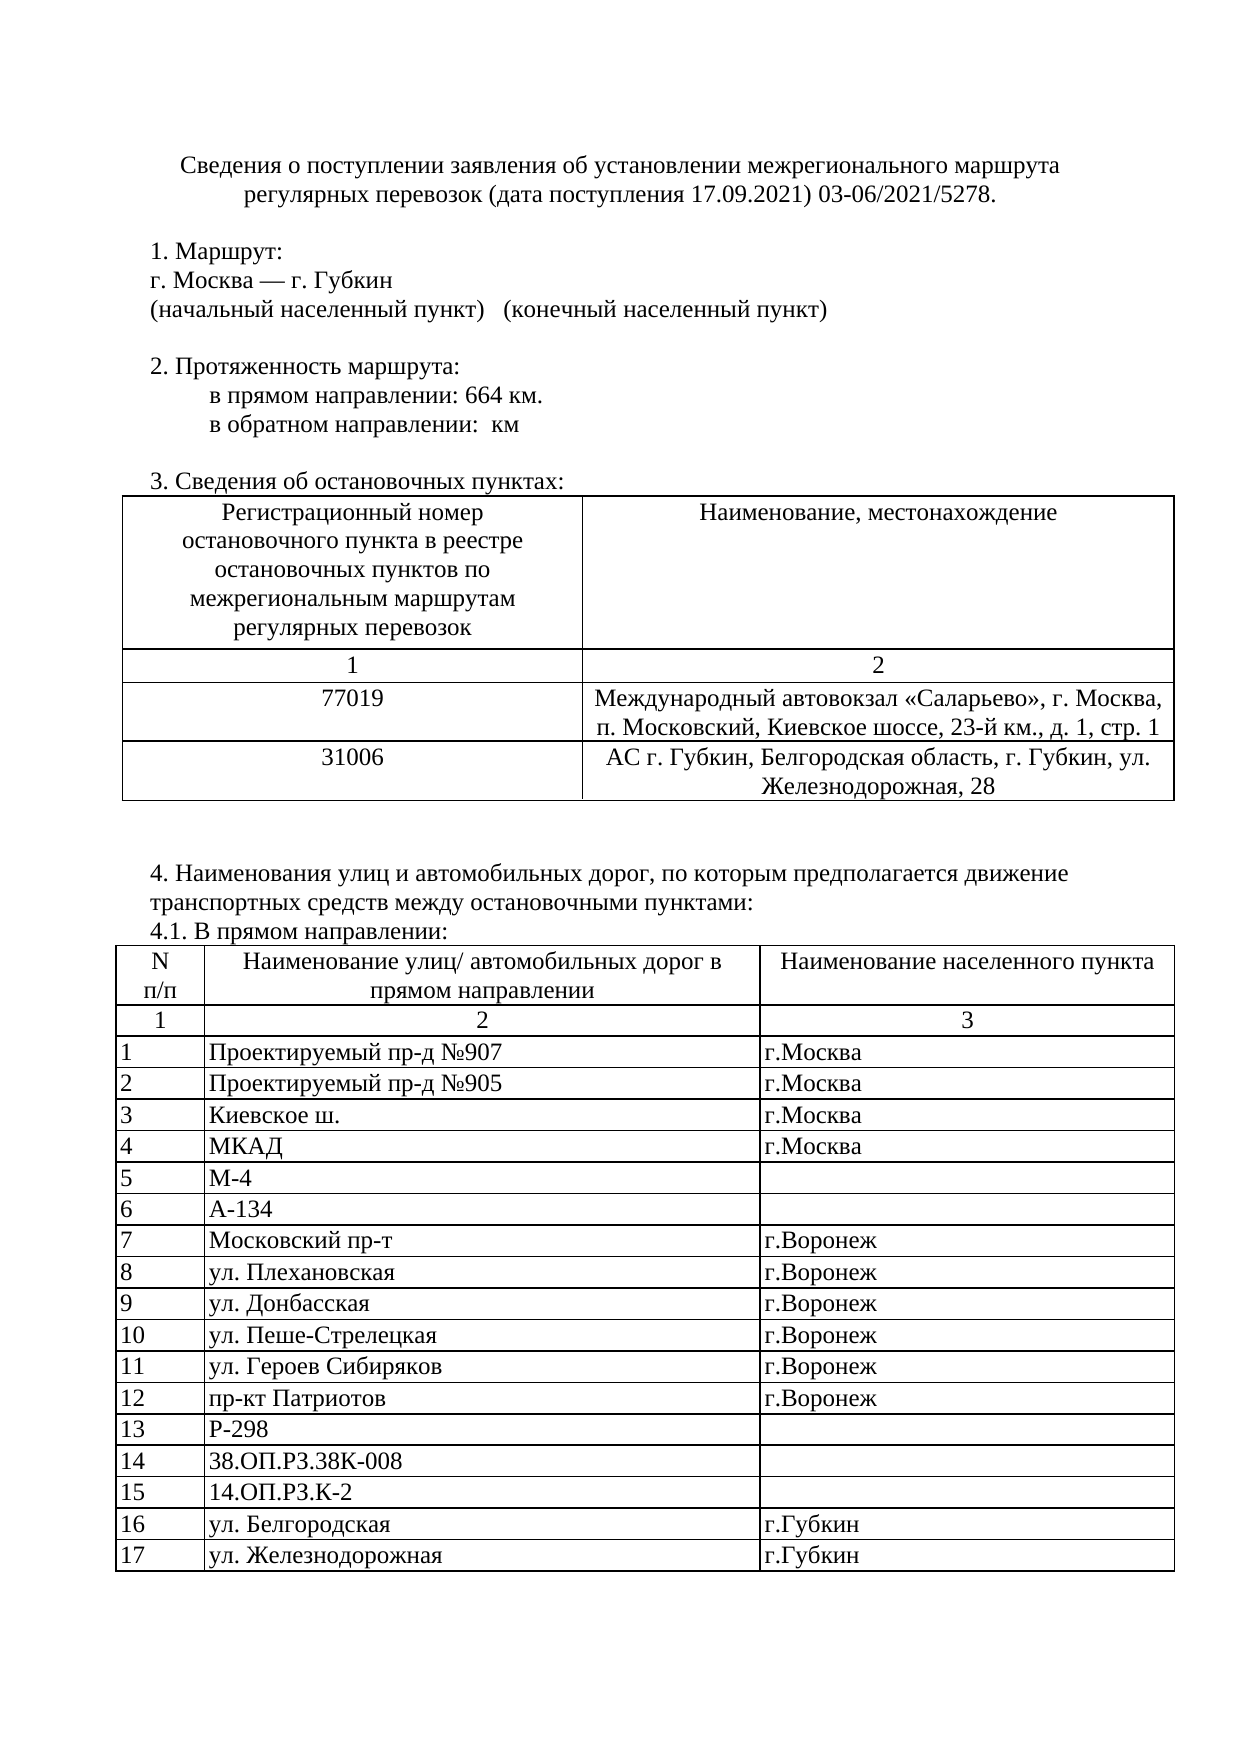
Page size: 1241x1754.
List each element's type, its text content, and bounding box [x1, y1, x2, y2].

table_cell г.Воронеж [761, 1352, 1174, 1381]
table_cell 38.ОП.РЗ.38К-008 [205, 1446, 759, 1476]
table_cell [761, 1163, 1174, 1193]
table_cell 17 [117, 1540, 204, 1570]
table_cell 3 [761, 1006, 1174, 1035]
table_cell ул. Железнодорожная [205, 1540, 759, 1570]
table_cell ул. Плехановская [205, 1257, 759, 1287]
table_cell г.Воронеж [761, 1257, 1174, 1287]
table_cell МКАД [205, 1131, 759, 1161]
table_cell г.Москва [761, 1037, 1174, 1067]
table_cell г.Воронеж [761, 1226, 1174, 1256]
table_cell 15 [117, 1477, 204, 1507]
table_cell 10 [117, 1320, 204, 1350]
table_cell 7 [117, 1226, 204, 1256]
table_cell ул. Донбасская [205, 1289, 759, 1318]
table_cell 16 [117, 1509, 204, 1539]
table_cell [761, 1194, 1174, 1224]
table_header Регистрационный номер остановочного пункта в реестре остановочных пунктов по межрегиональным маршрутам регулярных перевозок [123, 497, 582, 648]
table_header Наименование населенного пункта [761, 946, 1174, 1004]
text в прямом направлении: 664 км. [150, 380, 1090, 409]
table_cell 6 [117, 1194, 204, 1224]
table_cell 13 [117, 1415, 204, 1444]
table_cell Международный автовокзал «Саларьево», г. Москва, п. Московский, Киевское шоссе, 23-й км., д. 1, стр. 1 [583, 683, 1173, 740]
text в обратном направлении: км [150, 409, 1090, 437]
table_cell 8 [117, 1257, 204, 1287]
table_cell 5 [117, 1163, 204, 1193]
table_cell 77019 [123, 683, 582, 740]
table_cell Московский пр-т [205, 1226, 759, 1256]
table_cell 31006 [123, 742, 582, 799]
table_cell [761, 1415, 1174, 1444]
text 1. Маршрут: [150, 236, 1090, 265]
table_cell г.Воронеж [761, 1289, 1174, 1318]
text Сведения о поступлении заявления об установлении межрегионального маршрута регулярных перевозок (дата поступления 17.09.2021) 03-06/2021/5278. [150, 150, 1090, 207]
text 4. Наименования улиц и автомобильных дорог, по которым предполагается движение транспортных средств между остановочными пунктами: [150, 858, 1090, 916]
text (начальный населенный пункт) (конечный населенный пункт) [150, 294, 1090, 322]
table_cell 14 [117, 1446, 204, 1476]
table_cell 3 [117, 1100, 204, 1130]
table_cell [761, 1477, 1174, 1507]
table_cell 11 [117, 1352, 204, 1381]
text 2. Протяженность маршрута: [150, 351, 1090, 380]
table_cell 4 [117, 1131, 204, 1161]
table_cell 1 [123, 650, 582, 681]
table_cell М-4 [205, 1163, 759, 1193]
table_cell г.Губкин [761, 1509, 1174, 1539]
table_header N п/п [117, 946, 204, 1004]
table_cell г.Воронеж [761, 1320, 1174, 1350]
table_cell пр-кт Патриотов [205, 1383, 759, 1413]
table_cell 14.ОП.РЗ.К-2 [205, 1477, 759, 1507]
table_cell 1 [117, 1037, 204, 1067]
text г. Москва — г. Губкин [150, 265, 1090, 294]
table_cell АС г. Губкин, Белгородская область, г. Губкин, ул. Железнодорожная, 28 [583, 742, 1173, 799]
table_cell 12 [117, 1383, 204, 1413]
table_header Наименование улиц/ автомобильных дорог в прямом направлении [205, 946, 759, 1004]
table_cell А-134 [205, 1194, 759, 1224]
table_cell Р-298 [205, 1415, 759, 1444]
table_cell 1 [117, 1006, 204, 1035]
table_cell ул. Белгородская [205, 1509, 759, 1539]
table_cell Проектируемый пр-д №905 [205, 1068, 759, 1098]
table_cell г.Москва [761, 1131, 1174, 1161]
table_cell ул. Пеше-Стрелецкая [205, 1320, 759, 1350]
table_cell [761, 1446, 1174, 1476]
table_cell 2 [583, 650, 1173, 681]
text 3. Сведения об остановочных пунктах: [150, 466, 1090, 495]
table_cell г.Воронеж [761, 1383, 1174, 1413]
table_cell г.Москва [761, 1100, 1174, 1130]
table_cell Проектируемый пр-д №907 [205, 1037, 759, 1067]
table_cell 2 [205, 1006, 759, 1035]
table_cell ул. Героев Сибиряков [205, 1352, 759, 1381]
table_cell 2 [117, 1068, 204, 1098]
table_cell 9 [117, 1289, 204, 1318]
table_cell г.Губкин [761, 1540, 1174, 1570]
table_header Наименование, местонахождение [583, 497, 1173, 648]
text 4.1. В прямом направлении: [150, 916, 1090, 945]
table_cell Киевское ш. [205, 1100, 759, 1130]
table_cell г.Москва [761, 1068, 1174, 1098]
